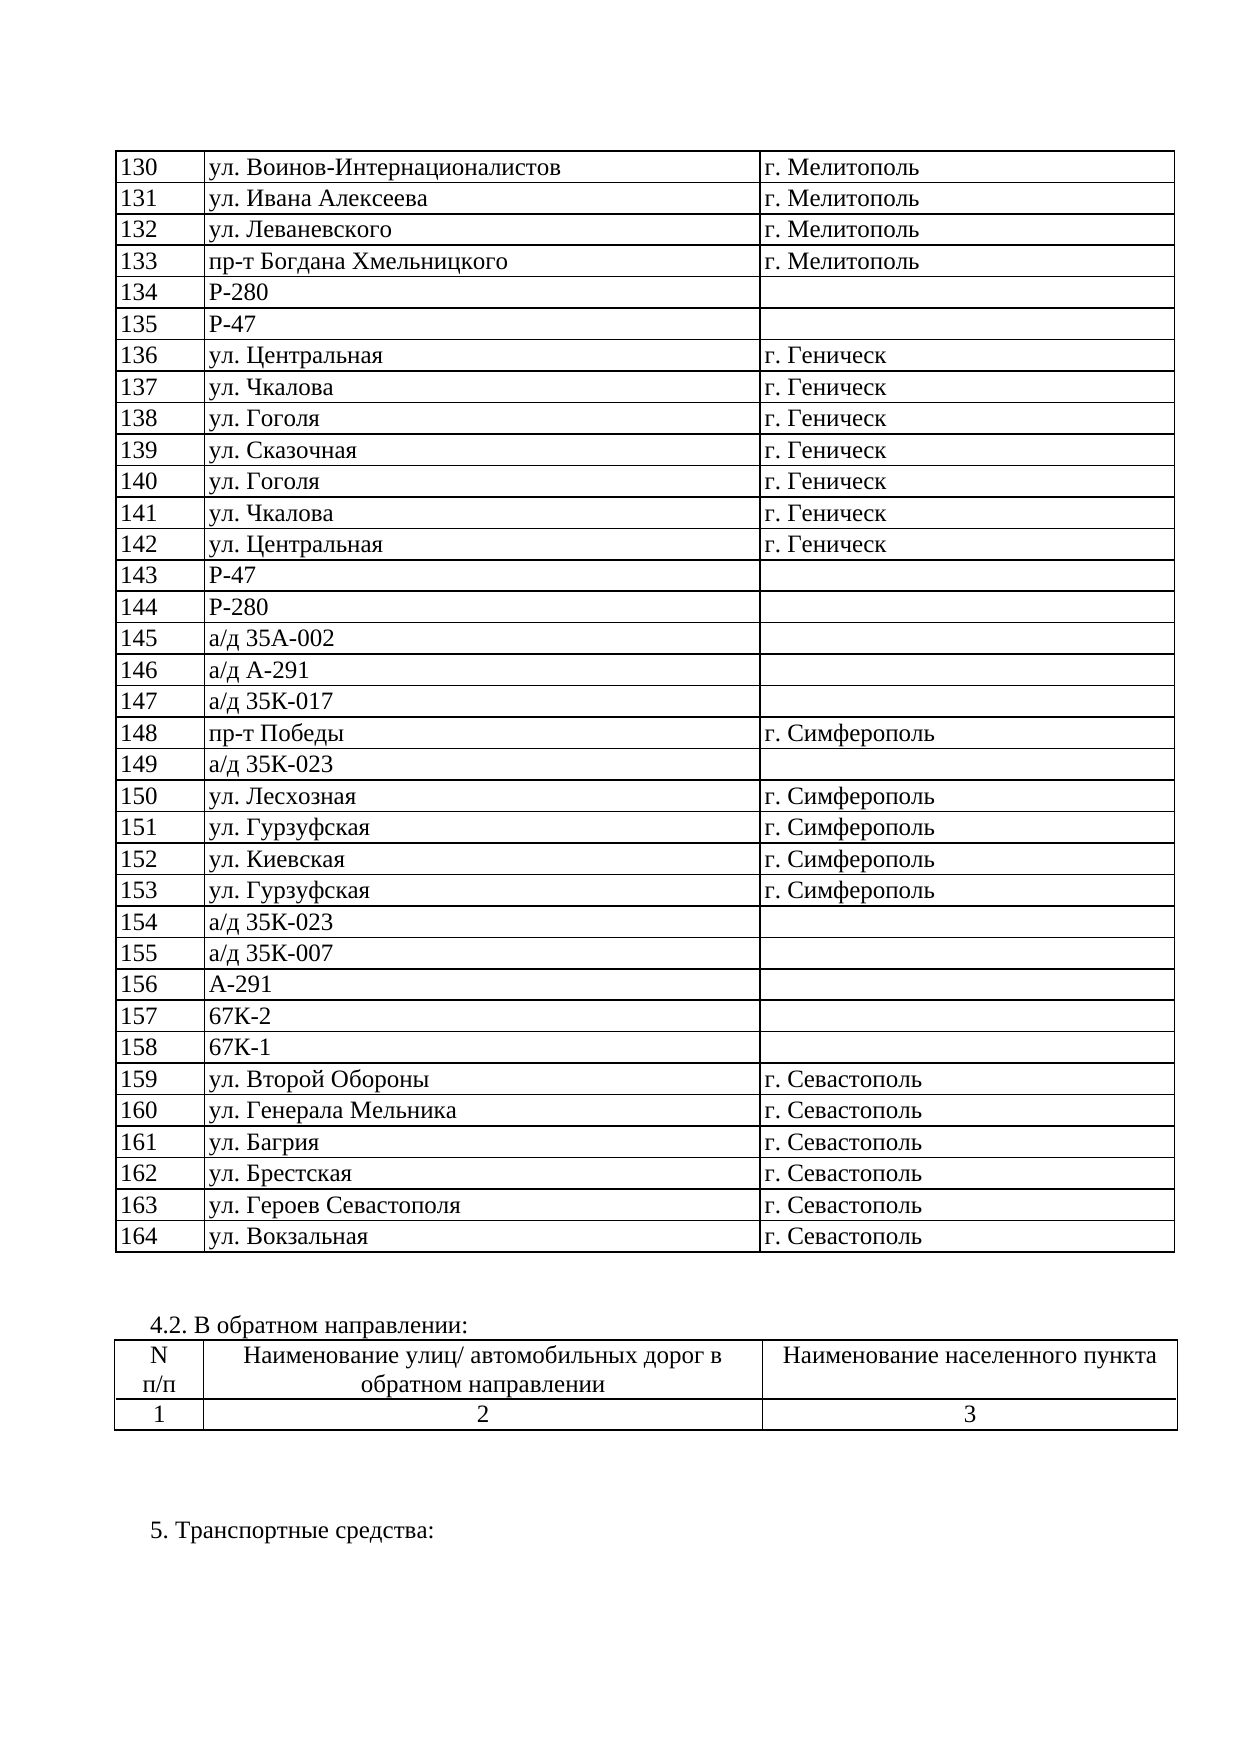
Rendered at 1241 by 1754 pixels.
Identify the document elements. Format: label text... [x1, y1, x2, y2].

table_cell 143 [117, 561, 204, 590]
table_cell а/д А-291 [205, 655, 759, 685]
table_header N п/п [115, 1341, 203, 1398]
table_cell ул. Гоголя [205, 466, 759, 496]
table_cell 67К-1 [205, 1032, 759, 1062]
table_cell ул. Центральная [205, 340, 759, 370]
table_cell г. Севастополь [761, 1127, 1174, 1157]
table_cell ул. Брестская [205, 1158, 759, 1188]
table_cell г. Симферополь [761, 812, 1174, 842]
table_cell ул. Киевская [205, 844, 759, 873]
table_cell ул. Второй Обороны [205, 1064, 759, 1094]
table_cell Р-280 [205, 277, 759, 307]
table_cell ул. Гоголя [205, 403, 759, 433]
table_cell ул. Чкалова [205, 372, 759, 402]
table_cell г. Симферополь [761, 781, 1174, 811]
table_cell г. Севастополь [761, 1064, 1174, 1094]
table_cell 152 [117, 844, 204, 873]
table_cell а/д 35К-007 [205, 938, 759, 968]
table_cell 151 [117, 812, 204, 842]
table_cell 164 [117, 1221, 204, 1251]
table_cell г. Мелитополь [761, 246, 1174, 276]
table_cell 131 [117, 183, 204, 213]
table_cell [761, 970, 1174, 999]
table_cell Р-280 [205, 592, 759, 622]
table_cell 156 [117, 970, 204, 999]
table_cell [761, 561, 1174, 590]
table_cell ул. Воинов-Интернационалистов [205, 152, 759, 181]
table_cell [761, 686, 1174, 716]
table_cell а/д 35К-017 [205, 686, 759, 716]
table_cell 137 [117, 372, 204, 402]
table_cell ул. Ивана Алексеева [205, 183, 759, 213]
table_cell 162 [117, 1158, 204, 1188]
table_cell [761, 1032, 1174, 1062]
table_cell ул. Героев Севастополя [205, 1190, 759, 1219]
table_cell 150 [117, 781, 204, 811]
table_cell [761, 907, 1174, 936]
table_cell 160 [117, 1095, 204, 1125]
table_header Наименование населенного пункта [763, 1341, 1177, 1398]
table_cell 1 [115, 1399, 203, 1429]
table_cell г. Мелитополь [761, 215, 1174, 244]
table_cell 142 [117, 529, 204, 559]
table_cell ул. Сказочная [205, 435, 759, 464]
table_cell [761, 655, 1174, 685]
table_cell г. Геническ [761, 340, 1174, 370]
table_cell 155 [117, 938, 204, 968]
table_cell г. Симферополь [761, 875, 1174, 905]
table_cell ул. Багрия [205, 1127, 759, 1157]
table_cell 147 [117, 686, 204, 716]
table_cell г. Мелитополь [761, 183, 1174, 213]
table_cell ул. Гурзуфская [205, 812, 759, 842]
table_cell а/д 35К-023 [205, 907, 759, 936]
table_cell 161 [117, 1127, 204, 1157]
text 4.2. В обратном направлении: [150, 1310, 1090, 1339]
table_cell а/д 35А-002 [205, 623, 759, 653]
table_cell 158 [117, 1032, 204, 1062]
table_cell [761, 592, 1174, 622]
table_cell 157 [117, 1001, 204, 1031]
text 5. Транспортные средства: [150, 1515, 1090, 1543]
table_cell ул. Вокзальная [205, 1221, 759, 1251]
table_cell г. Геническ [761, 466, 1174, 496]
table_cell 136 [117, 340, 204, 370]
table_cell г. Симферополь [761, 718, 1174, 748]
table_cell а/д 35К-023 [205, 749, 759, 779]
table_cell г. Севастополь [761, 1158, 1174, 1188]
table_cell ул. Чкалова [205, 498, 759, 527]
table_cell [761, 623, 1174, 653]
table_cell Р-47 [205, 309, 759, 339]
table_cell г. Севастополь [761, 1190, 1174, 1219]
table_cell 67К-2 [205, 1001, 759, 1031]
table_cell г. Геническ [761, 403, 1174, 433]
table_cell 139 [117, 435, 204, 464]
table_cell 141 [117, 498, 204, 527]
table_cell 154 [117, 907, 204, 936]
table_cell 145 [117, 623, 204, 653]
table_cell [761, 1001, 1174, 1031]
table_cell 144 [117, 592, 204, 622]
table_cell 133 [117, 246, 204, 276]
table_cell г. Геническ [761, 435, 1174, 464]
table_cell 148 [117, 718, 204, 748]
table_cell 138 [117, 403, 204, 433]
table_cell г. Геническ [761, 372, 1174, 402]
table_cell ул. Центральная [205, 529, 759, 559]
table_cell 153 [117, 875, 204, 905]
table_cell ул. Гурзуфская [205, 875, 759, 905]
table_cell 149 [117, 749, 204, 779]
table_cell 146 [117, 655, 204, 685]
table_cell пр-т Богдана Хмельницкого [205, 246, 759, 276]
table_cell г. Симферополь [761, 844, 1174, 873]
table_cell г. Геническ [761, 498, 1174, 527]
table_cell ул. Леваневского [205, 215, 759, 244]
table_cell г. Мелитополь [761, 152, 1174, 181]
table_cell 163 [117, 1190, 204, 1219]
table_cell ул. Генерала Мельника [205, 1095, 759, 1125]
table_cell г. Севастополь [761, 1095, 1174, 1125]
table_cell [761, 277, 1174, 307]
table_cell 132 [117, 215, 204, 244]
table_cell 130 [117, 152, 204, 181]
table_cell г. Геническ [761, 529, 1174, 559]
table_header Наименование улиц/ автомобильных дорог в обратном направлении [204, 1341, 762, 1398]
table_cell 135 [117, 309, 204, 339]
table_cell Р-47 [205, 561, 759, 590]
table_cell г. Севастополь [761, 1221, 1174, 1251]
table_cell 2 [204, 1400, 762, 1429]
table_cell 159 [117, 1064, 204, 1094]
table_cell 140 [117, 466, 204, 496]
table_cell [761, 309, 1174, 339]
table_cell ул. Лесхозная [205, 781, 759, 811]
table_cell [761, 749, 1174, 779]
table_cell А-291 [205, 970, 759, 999]
table_cell 3 [763, 1398, 1177, 1429]
table_cell пр-т Победы [205, 718, 759, 748]
table_cell 134 [117, 277, 204, 307]
table_cell [761, 938, 1174, 968]
